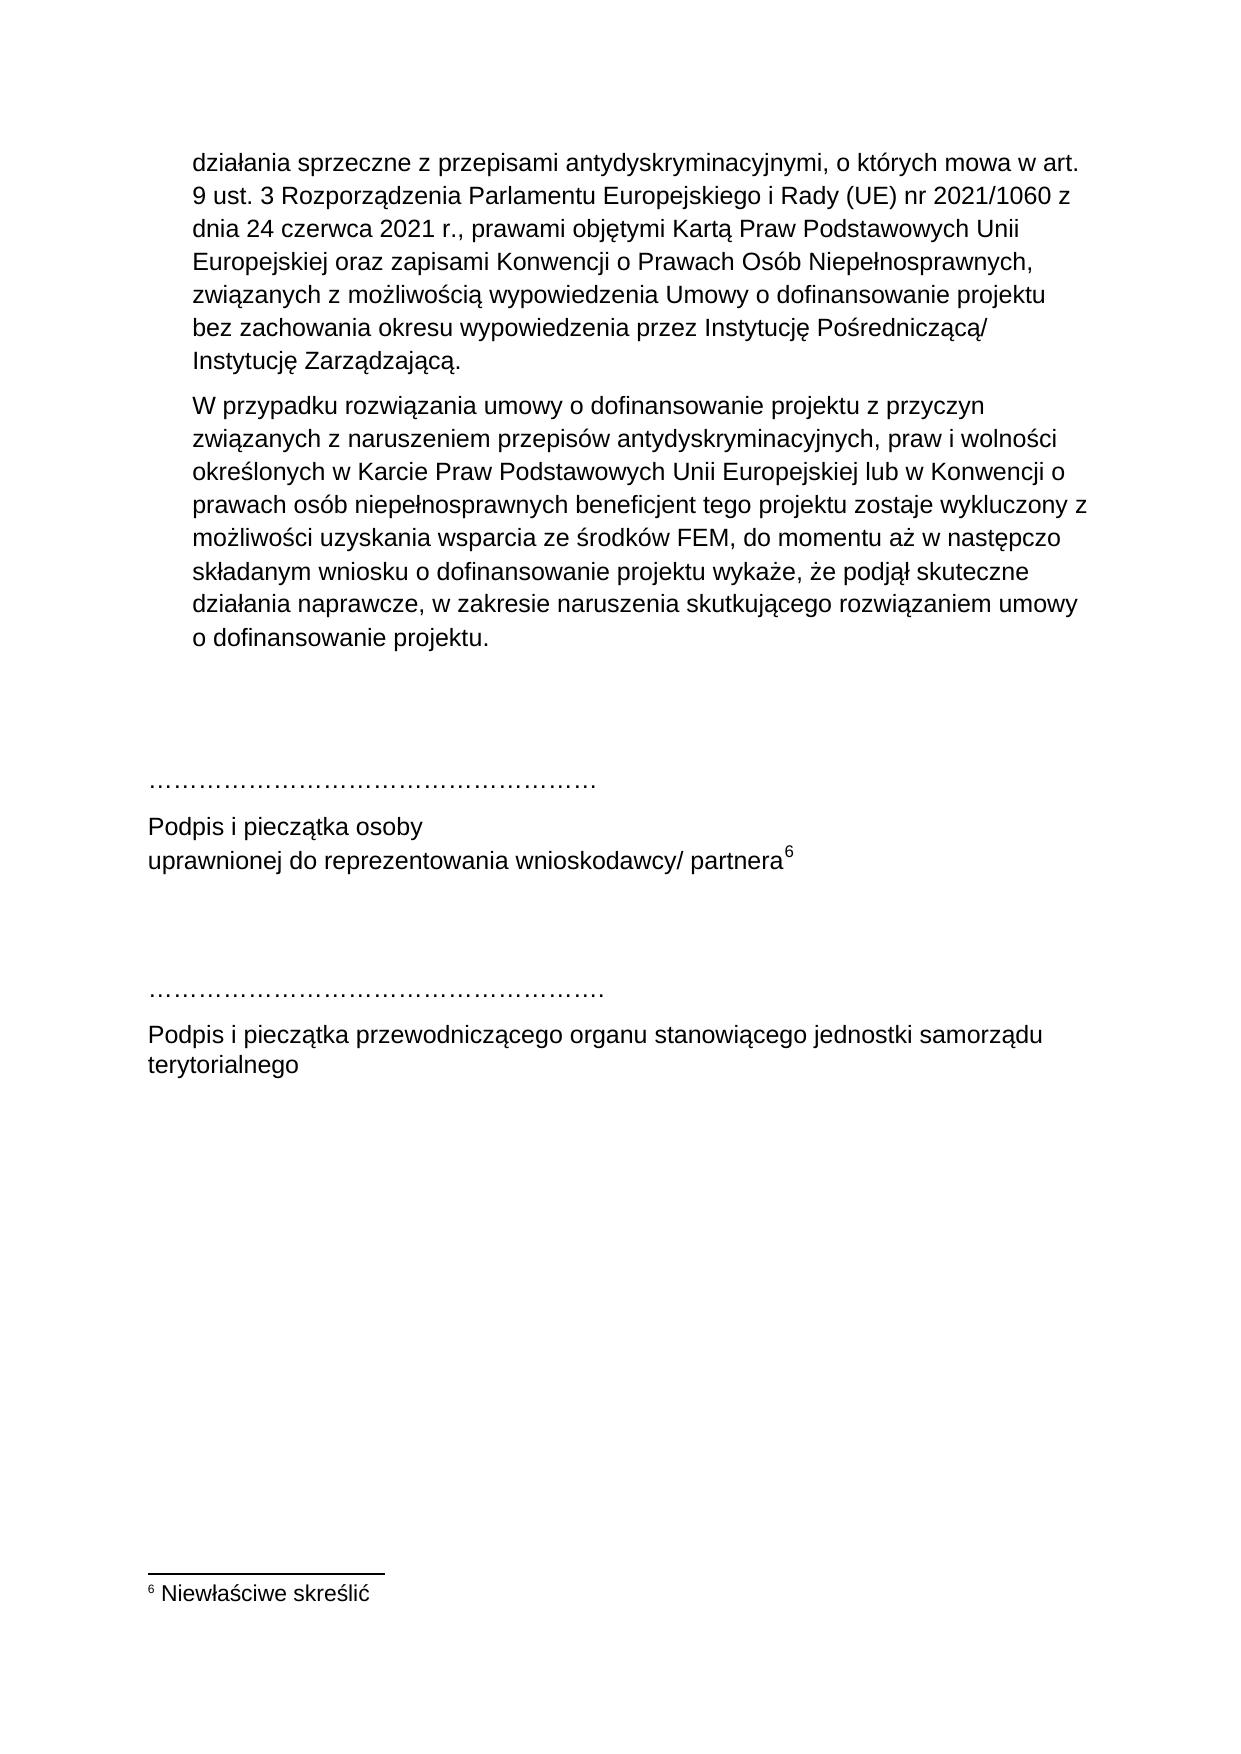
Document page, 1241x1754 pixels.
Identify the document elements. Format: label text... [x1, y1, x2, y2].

text Podpis i pieczątka osoby [148, 812, 1092, 840]
text ………………………………………………. [148, 974, 1092, 1002]
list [148, 148, 1092, 374]
text ……………………………………………… [148, 765, 1092, 793]
list W przypadku rozwiązania umowy o dofinansowanie projektu z przyczyn związanych z naruszeniem przepisów antydyskryminacyjnych, praw i wolności określonych w Karcie Praw Podstawowych Unii Europejskiej lub w Konwencji o prawach osób niepełnosprawnych beneficjent tego projektu zostaje wykluczony z możliwości uzyskania wsparcia ze środków FEM, do momentu aż w następczo składanym wniosku o dofinansowanie projektu wykaże, że podjął skuteczne działania naprawcze, w zakresie naruszenia skutkującego rozwiązaniem umowy o dofinansowanie projektu. [192, 391, 1092, 651]
text Podpis i pieczątka przewodniczącego organu stanowiącego jednostki samorządu terytorialnego [148, 1020, 1092, 1079]
text uprawnionej do reprezentowania wnioskodawcy/ partnera [148, 842, 1092, 875]
